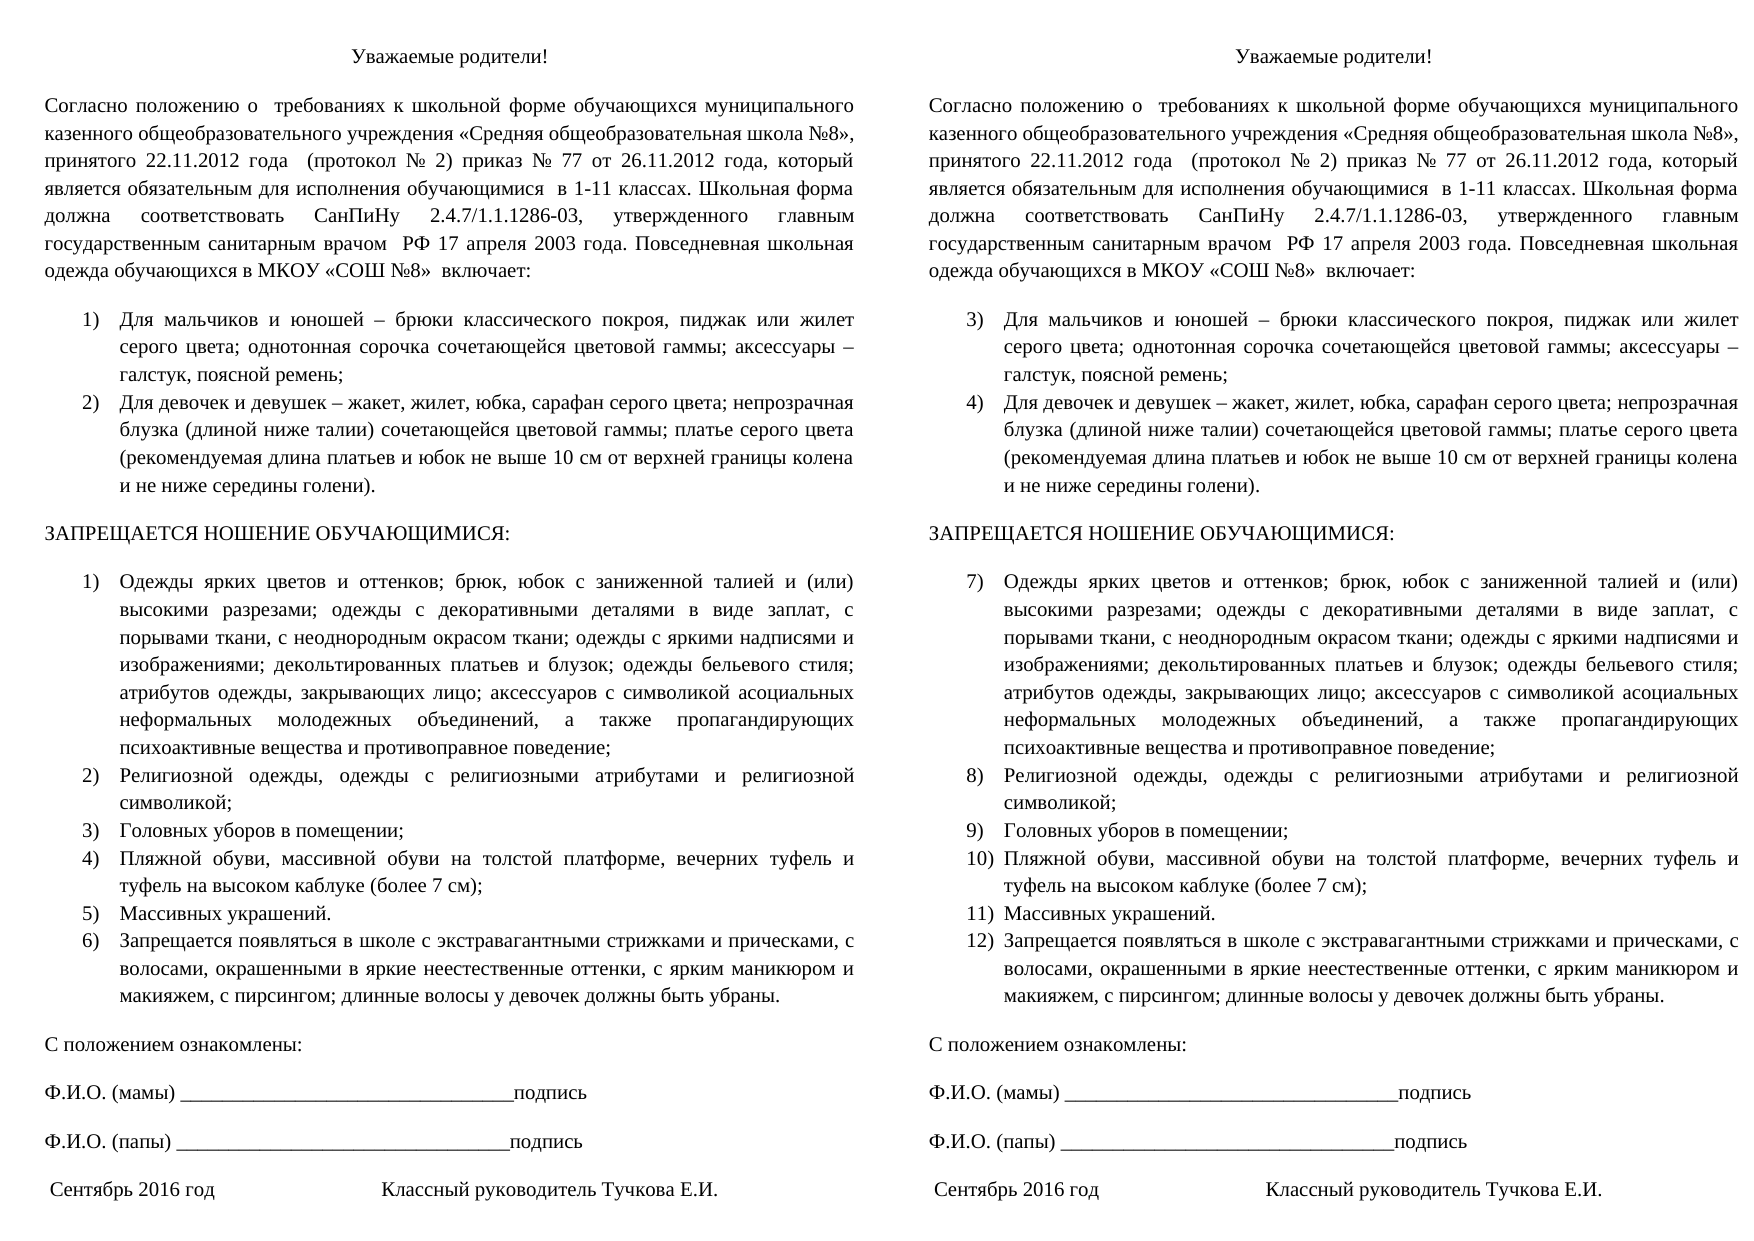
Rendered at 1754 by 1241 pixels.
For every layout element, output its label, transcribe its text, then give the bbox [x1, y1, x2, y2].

list Пляжной обуви, массивной обуви на толстой платформе, вечерних туфель и туфель на высоком каблуке (более 7 см); [966, 845, 1739, 897]
list Для мальчиков и юношей – брюки классического покроя, пиджак или жилет серого цвета; однотонная сорочка сочетающейся цветовой гаммы; аксессуары – галстук, поясной ремень; [966, 307, 1739, 386]
list Одежды ярких цветов и оттенков; брюк, юбок с заниженной талией и (или) высокими разрезами; одежды с декоративными деталями в виде заплат, с порывами ткани, с неоднородным окрасом ткани; одежды с яркими надписями и изображениями; декольтированных платьев и блузок; одежды бельевого стиля; атрибутов одежды, закрывающих лицо; аксессуаров с символикой асоциальных неформальных молодежных объединений, а также пропагандирующих психоактивные вещества и противоправное поведение; [966, 569, 1739, 759]
text Ф.И.О. (мамы) ________________________________подпись [44, 1080, 855, 1104]
text Уважаемые родители! [44, 44, 855, 68]
text Уважаемые родители! [929, 44, 1739, 68]
text Сентябрь 2016 год Классный руководитель Тучкова Е.И. [929, 1177, 1739, 1201]
text Ф.И.О. (мамы) ________________________________подпись [929, 1080, 1739, 1104]
text Согласно положению о требованиях к школьной форме обучающихся муниципального казенного общеобразовательного учреждения «Средняя общеобразовательная школа №8», принятого 22.11.2012 года (протокол № 2) приказ № 77 от 26.11.2012 года, который является обязательным для исполнения обучающимися в 1-11 классах. Школьная форма должна соответствовать СанПиНу 2.4.7/1.1.1286-03, утвержденного главным государственным санитарным врачом РФ 17 апреля 2003 года. Повседневная школьная одежда обучающихся в МКОУ «СОШ №8» включает: [929, 93, 1739, 282]
text Ф.И.О. (папы) ________________________________подпись [44, 1129, 855, 1153]
list Головных уборов в помещении; [82, 818, 855, 842]
list Запрещается появляться в школе с экстравагантными стрижками и прическами, с волосами, окрашенными в яркие неестественные оттенки, с ярким маникюром и макияжем, с пирсингом; длинные волосы у девочек должны быть убраны. [966, 928, 1739, 1007]
text Ф.И.О. (папы) ________________________________подпись [929, 1129, 1739, 1153]
list Одежды ярких цветов и оттенков; брюк, юбок с заниженной талией и (или) высокими разрезами; одежды с декоративными деталями в виде заплат, с порывами ткани, с неоднородным окрасом ткани; одежды с яркими надписями и изображениями; декольтированных платьев и блузок; одежды бельевого стиля; атрибутов одежды, закрывающих лицо; аксессуаров с символикой асоциальных неформальных молодежных объединений, а также пропагандирующих психоактивные вещества и противоправное поведение; [82, 569, 855, 759]
list Для девочек и девушек – жакет, жилет, юбка, сарафан серого цвета; непрозрачная блузка (длиной ниже талии) сочетающейся цветовой гаммы; платье серого цвета (рекомендуемая длина платьев и юбок не выше 10 см от верхней границы колена и не ниже середины голени). [82, 390, 855, 497]
list Религиозной одежды, одежды с религиозными атрибутами и религиозной символикой; [82, 763, 855, 814]
text С положением ознакомлены: [44, 1032, 855, 1056]
text С положением ознакомлены: [929, 1032, 1739, 1056]
list Массивных украшений. [82, 901, 855, 925]
text ЗАПРЕЩАЕТСЯ НОШЕНИЕ ОБУЧАЮЩИМИСЯ: [929, 521, 1739, 545]
list Запрещается появляться в школе с экстравагантными стрижками и прическами, с волосами, окрашенными в яркие неестественные оттенки, с ярким маникюром и макияжем, с пирсингом; длинные волосы у девочек должны быть убраны. [82, 928, 855, 1007]
text Согласно положению о требованиях к школьной форме обучающихся муниципального казенного общеобразовательного учреждения «Средняя общеобразовательная школа №8», принятого 22.11.2012 года (протокол № 2) приказ № 77 от 26.11.2012 года, который является обязательным для исполнения обучающимися в 1-11 классах. Школьная форма должна соответствовать СанПиНу 2.4.7/1.1.1286-03, утвержденного главным государственным санитарным врачом РФ 17 апреля 2003 года. Повседневная школьная одежда обучающихся в МКОУ «СОШ №8» включает: [44, 93, 855, 282]
list Религиозной одежды, одежды с религиозными атрибутами и религиозной символикой; [966, 763, 1739, 814]
list Пляжной обуви, массивной обуви на толстой платформе, вечерних туфель и туфель на высоком каблуке (более 7 см); [82, 845, 855, 897]
list Головных уборов в помещении; [966, 818, 1739, 842]
text Сентябрь 2016 год Классный руководитель Тучкова Е.И. [44, 1177, 855, 1201]
list Массивных украшений. [966, 901, 1739, 925]
list Для мальчиков и юношей – брюки классического покроя, пиджак или жилет серого цвета; однотонная сорочка сочетающейся цветовой гаммы; аксессуары – галстук, поясной ремень; [82, 307, 855, 386]
list Для девочек и девушек – жакет, жилет, юбка, сарафан серого цвета; непрозрачная блузка (длиной ниже талии) сочетающейся цветовой гаммы; платье серого цвета (рекомендуемая длина платьев и юбок не выше 10 см от верхней границы колена и не ниже середины голени). [966, 390, 1739, 497]
text ЗАПРЕЩАЕТСЯ НОШЕНИЕ ОБУЧАЮЩИМИСЯ: [44, 521, 855, 545]
